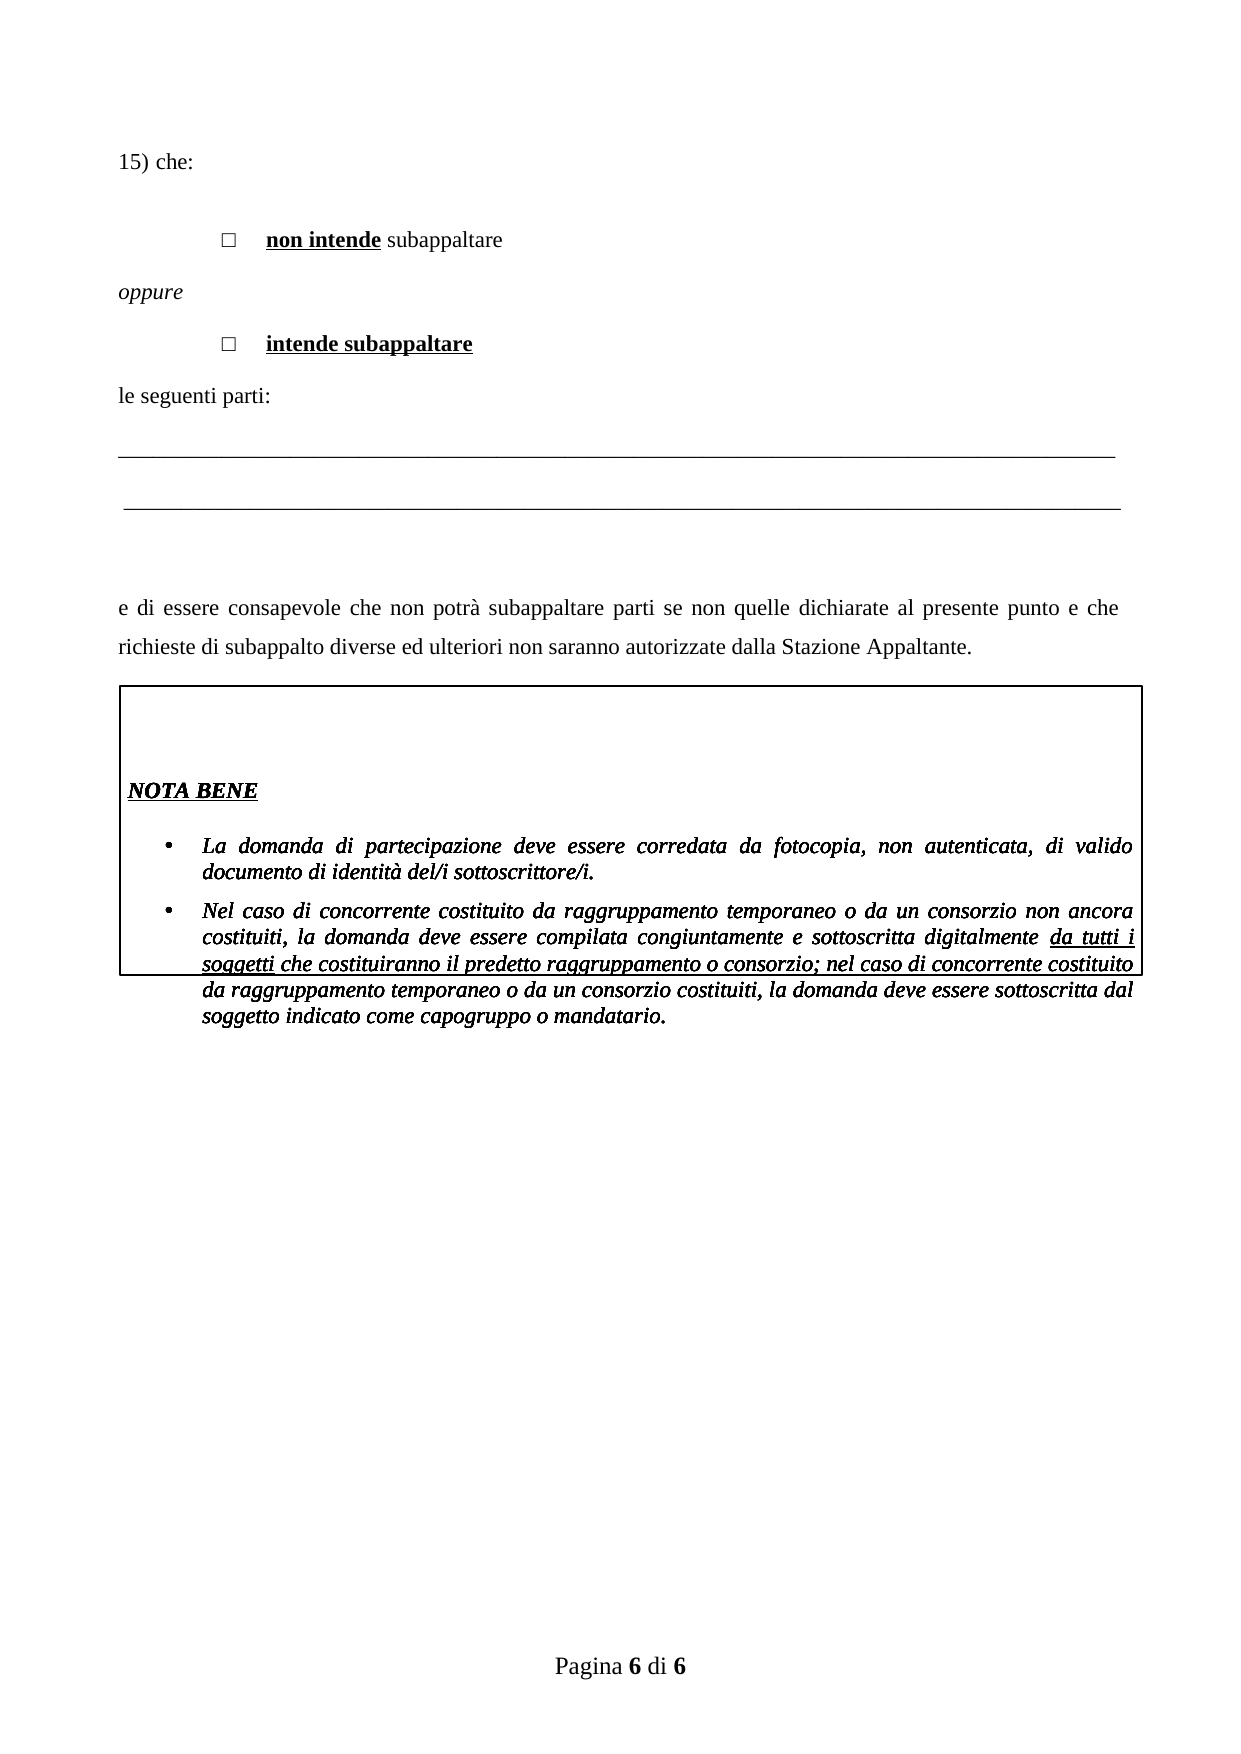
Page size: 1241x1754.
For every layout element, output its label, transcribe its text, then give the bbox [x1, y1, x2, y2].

text □ non intende subappaltare [222, 226, 1122, 252]
text _______________________________________________________________________________________ [118, 486, 1122, 512]
text oppure [118, 278, 1122, 304]
text _______________________________________________________________________________________ [118, 434, 1122, 460]
text □ intende subappaltare [222, 330, 1122, 356]
list che: [118, 148, 1122, 174]
text le seguenti parti: [118, 382, 1122, 408]
text e di essere consapevole che non potrà subappaltare parti se non quelle dichiarate al presente punto e che richieste di subappalto diverse ed ulteriori non saranno autorizzate dalla Stazione Appaltante. [118, 593, 1122, 659]
